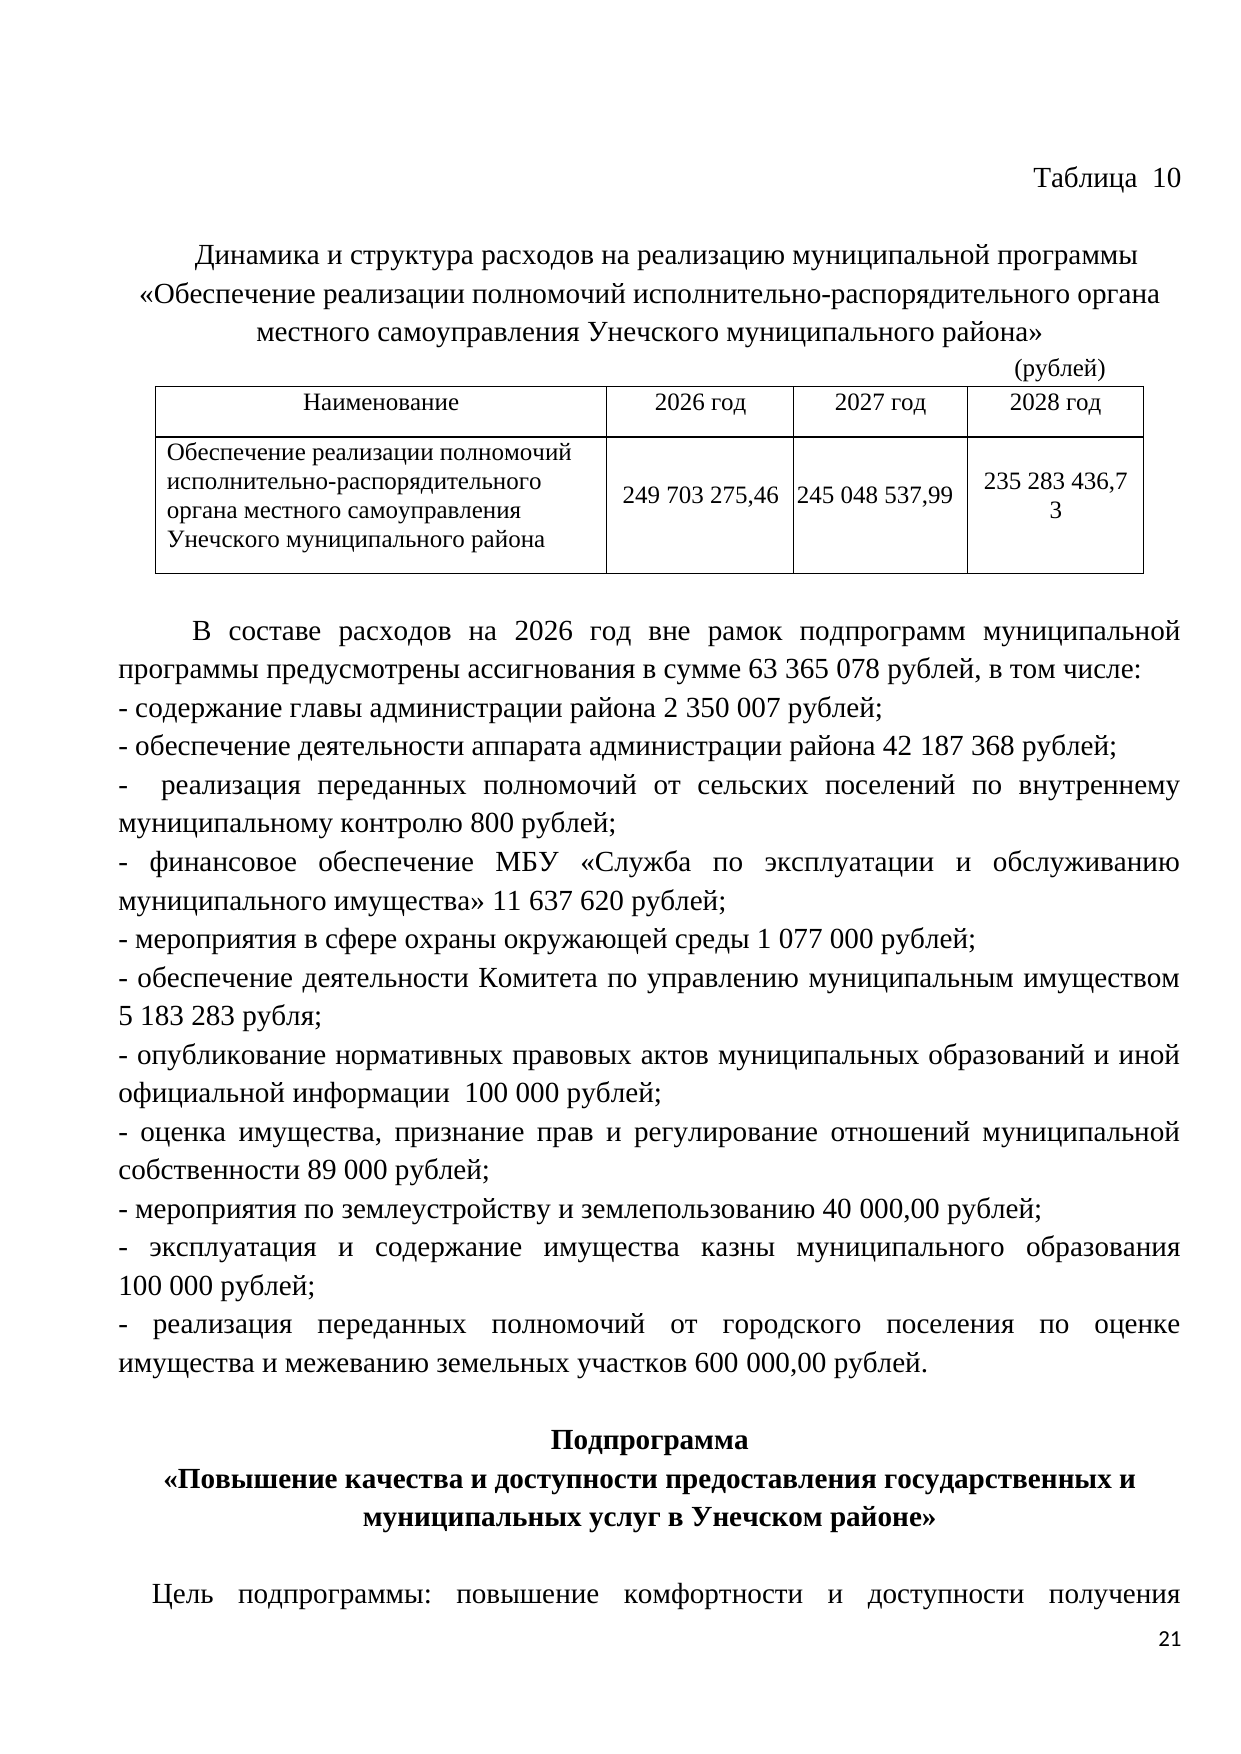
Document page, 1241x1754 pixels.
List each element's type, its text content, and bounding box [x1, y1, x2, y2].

table_header 2027 год [794, 387, 967, 436]
text - мероприятия по землеустройству и землепользованию 40 000,00 рублей; [118, 1191, 1181, 1224]
text - содержание главы администрации района 2 350 007 рублей; [118, 690, 1181, 723]
table_cell 235 283 436,73 [968, 438, 1143, 573]
text (рублей) [118, 353, 1181, 382]
table_cell 245 048 537,99 [794, 438, 967, 573]
text Таблица 10 [118, 160, 1181, 194]
text - финансовое обеспечение МБУ «Служба по эксплуатации и обслуживанию муниципального имущества» 11 637 620 рублей; [118, 844, 1181, 916]
text - обеспечение деятельности аппарата администрации района 42 187 368 рублей; [118, 728, 1181, 762]
table_header Наименование [156, 387, 606, 436]
text - реализация переданных полномочий от сельских поселений по внутреннему муниципальному контролю 800 рублей; [118, 767, 1181, 839]
text - мероприятия в сфере охраны окружающей среды 1 077 000 рублей; [118, 921, 1181, 955]
table_cell Обеспечение реализации полномочий исполнительно-распорядительного органа местного самоуправления Унечского муниципального района [156, 438, 606, 573]
text «Повышение качества и доступности предоставления государственных и муниципальных услуг в Унечском районе» [118, 1461, 1181, 1533]
text - опубликование нормативных правовых актов муниципальных образований и иной официальной информации 100 000 рублей; [118, 1037, 1181, 1109]
text - оценка имущества, признание прав и регулирование отношений муниципальной собственности 89 000 рублей; [118, 1114, 1181, 1186]
text - обеспечение деятельности Комитета по управлению муниципальным имуществом 5 183 283 рубля; [118, 960, 1181, 1032]
table_header 2028 год [968, 387, 1143, 436]
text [118, 1576, 1181, 1610]
table_cell 249 703 275,46 [607, 438, 793, 573]
table_header 2026 год [607, 387, 793, 436]
text - эксплуатация и содержание имущества казны муниципального образования 100 000 рублей; [118, 1229, 1181, 1302]
text В составе расходов на 2026 год вне рамок подпрограмм муниципальной программы предусмотрены ассигнования в сумме 63 365 078 рублей, в том числе: [118, 613, 1181, 685]
text Подпрограмма [118, 1422, 1181, 1456]
text Динамика и структура расходов на реализацию муниципальной программы «Обеспечение реализации полномочий исполнительно-распорядительного органа местного самоуправления Унечского муниципального района» [118, 237, 1181, 348]
text - реализация переданных полномочий от городского поселения по оценке имущества и межеванию земельных участков 600 000,00 рублей. [118, 1307, 1181, 1379]
